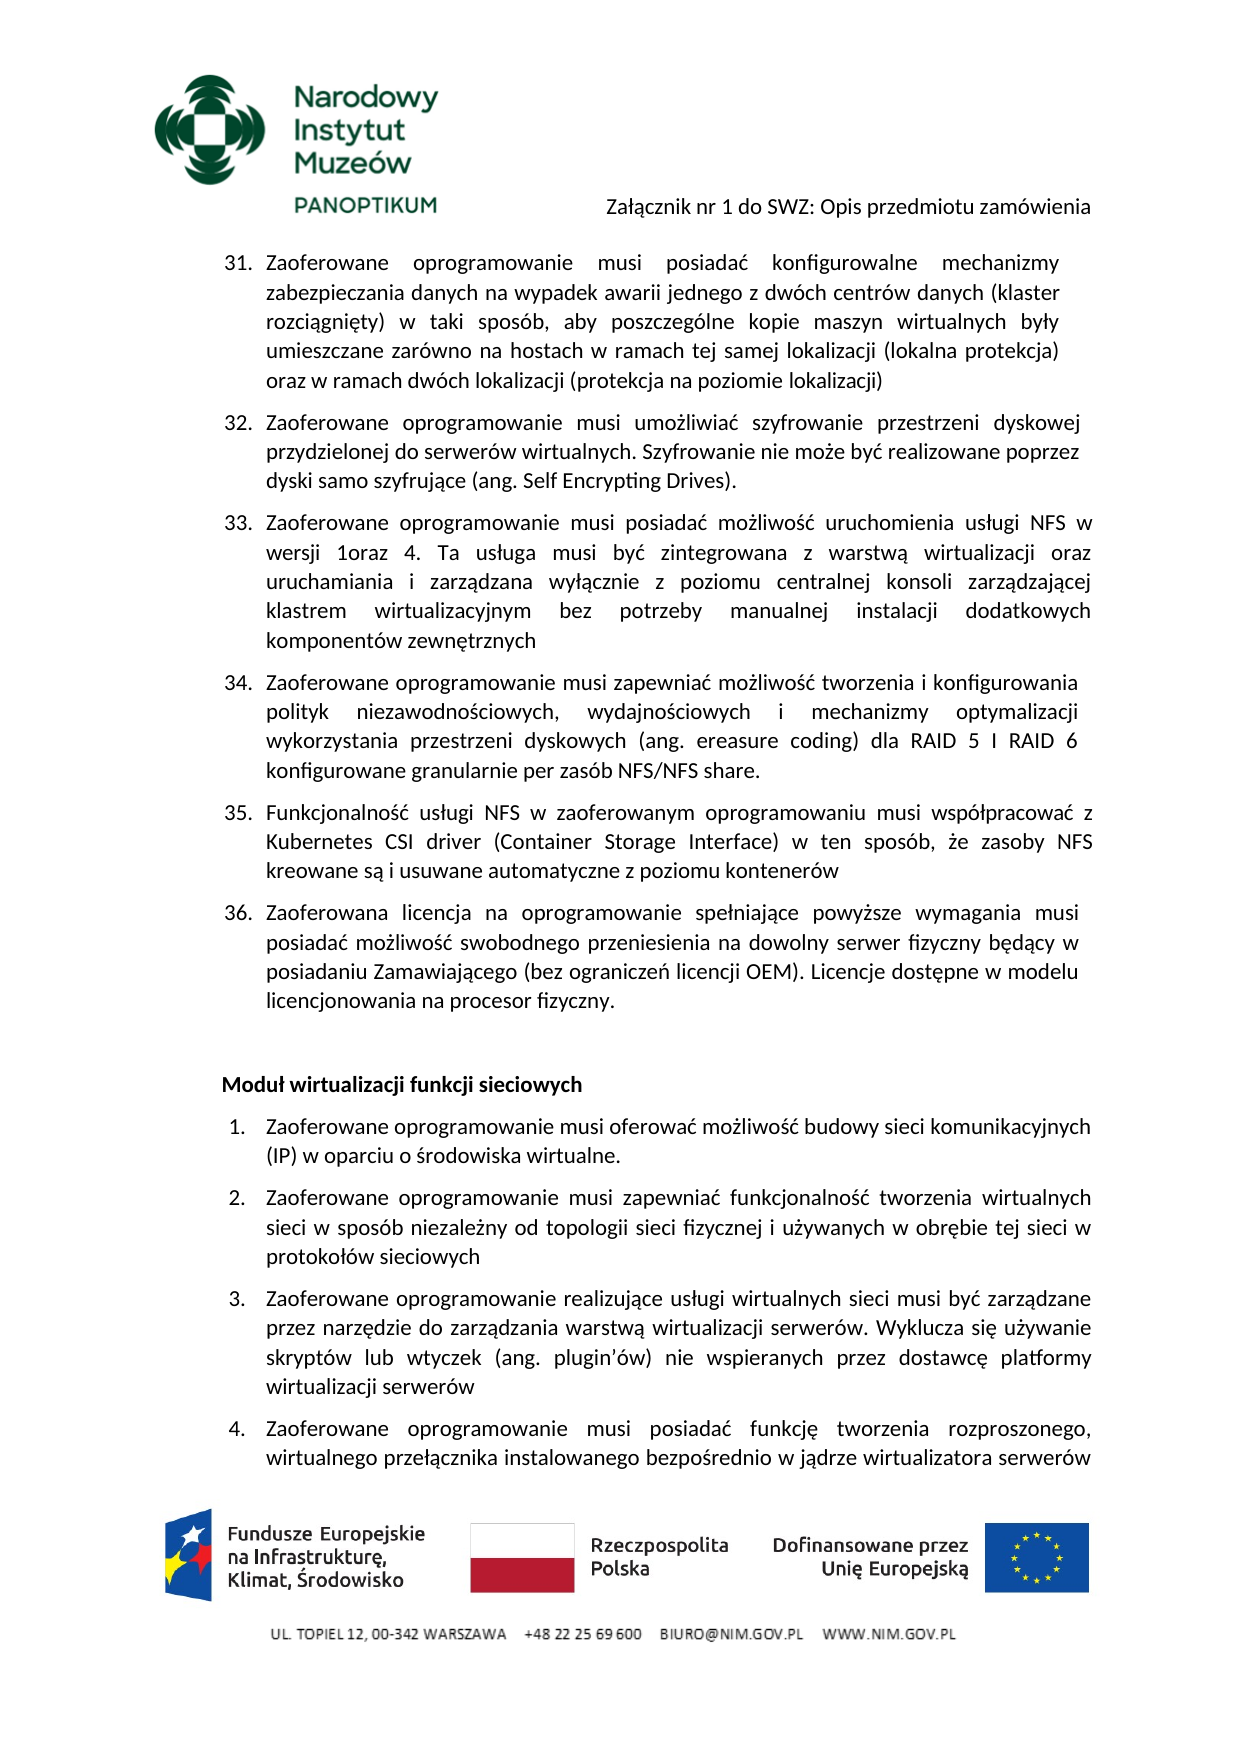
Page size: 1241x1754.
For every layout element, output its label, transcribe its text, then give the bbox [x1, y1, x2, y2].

list Zaoferowane oprogramowanie musi umożliwiać szyfrowanie przestrzeni dyskowej przydzielonej do serwerów wirtualnych. Szyfrowanie nie może być realizowane poprzez dyski samo szyfrujące (ang. Self Encrypting Drives). [224, 408, 1080, 495]
picture [151, 73, 442, 215]
text Moduł wirtualizacji funkcji sieciowych [148, 1070, 1093, 1098]
list Zaoferowane oprogramowanie musi zapewniać możliwość tworzenia i konfigurowania polityk niezawodnościowych, wydajnościowych i mechanizmy optymalizacji wykorzystania przestrzeni dyskowych (ang. ereasure coding) dla RAID 5 I RAID 6 konfigurowane granularnie per zasób NFS/NFS share. [224, 668, 1079, 784]
list Funkcjonalność usługi NFS w zaoferowanym oprogramowaniu musi współpracować z Kubernetes CSI driver (Container Storage Interface) w ten sposób, że zasoby NFS kreowane są i usuwane automatyczne z poziomu kontenerów [224, 798, 1093, 885]
list Zaoferowana licencja na oprogramowanie spełniające powyższe wymagania musi posiadać możliwość swobodnego przeniesienia na dowolny serwer fizyczny będący w posiadaniu Zamawiającego (bez ograniczeń licencji OEM). Licencje dostępne w modelu licencjonowania na procesor fizyczny. [224, 898, 1081, 1015]
picture [14, 1487, 1213, 1659]
list Zaoferowane oprogramowanie musi posiadać możliwość uruchomienia usługi NFS w wersji 1oraz 4. Ta usługa musi być zintegrowana z warstwą wirtualizacji oraz uruchamiania i zarządzana wyłącznie z poziomu centralnej konsoli zarządzającej klastrem wirtualizacyjnym bez potrzeby manualnej instalacji dodatkowych komponentów zewnętrznych [224, 508, 1093, 654]
list Zaoferowane oprogramowanie musi oferować możliwość budowy sieci komunikacyjnych (IP) w oparciu o środowiska wirtualne. [228, 1112, 1093, 1170]
list Zaoferowane oprogramowanie musi zapewniać funkcjonalność tworzenia wirtualnych sieci w sposób niezależny od topologii sieci fizycznej i używanych w obrębie tej sieci w protokołów sieciowych [228, 1183, 1093, 1270]
list Zaoferowane oprogramowanie musi posiadać konfigurowalne mechanizmy zabezpieczania danych na wypadek awarii jednego z dwóch centrów danych (klaster rozciągnięty) w taki sposób, aby poszczególne kopie maszyn wirtualnych były umieszczane zarówno na hostach w ramach tej samej lokalizacji (lokalna protekcja) oraz w ramach dwóch lokalizacji (protekcja na poziomie lokalizacji) [224, 248, 1060, 394]
list Zaoferowane oprogramowanie realizujące usługi wirtualnych sieci musi być zarządzane przez narzędzie do zarządzania warstwą wirtualizacji serwerów. Wyklucza się używanie skryptów lub wtyczek (ang. plugin’ów) nie wspieranych przez dostawcę platformy wirtualizacji serwerów [228, 1284, 1093, 1400]
